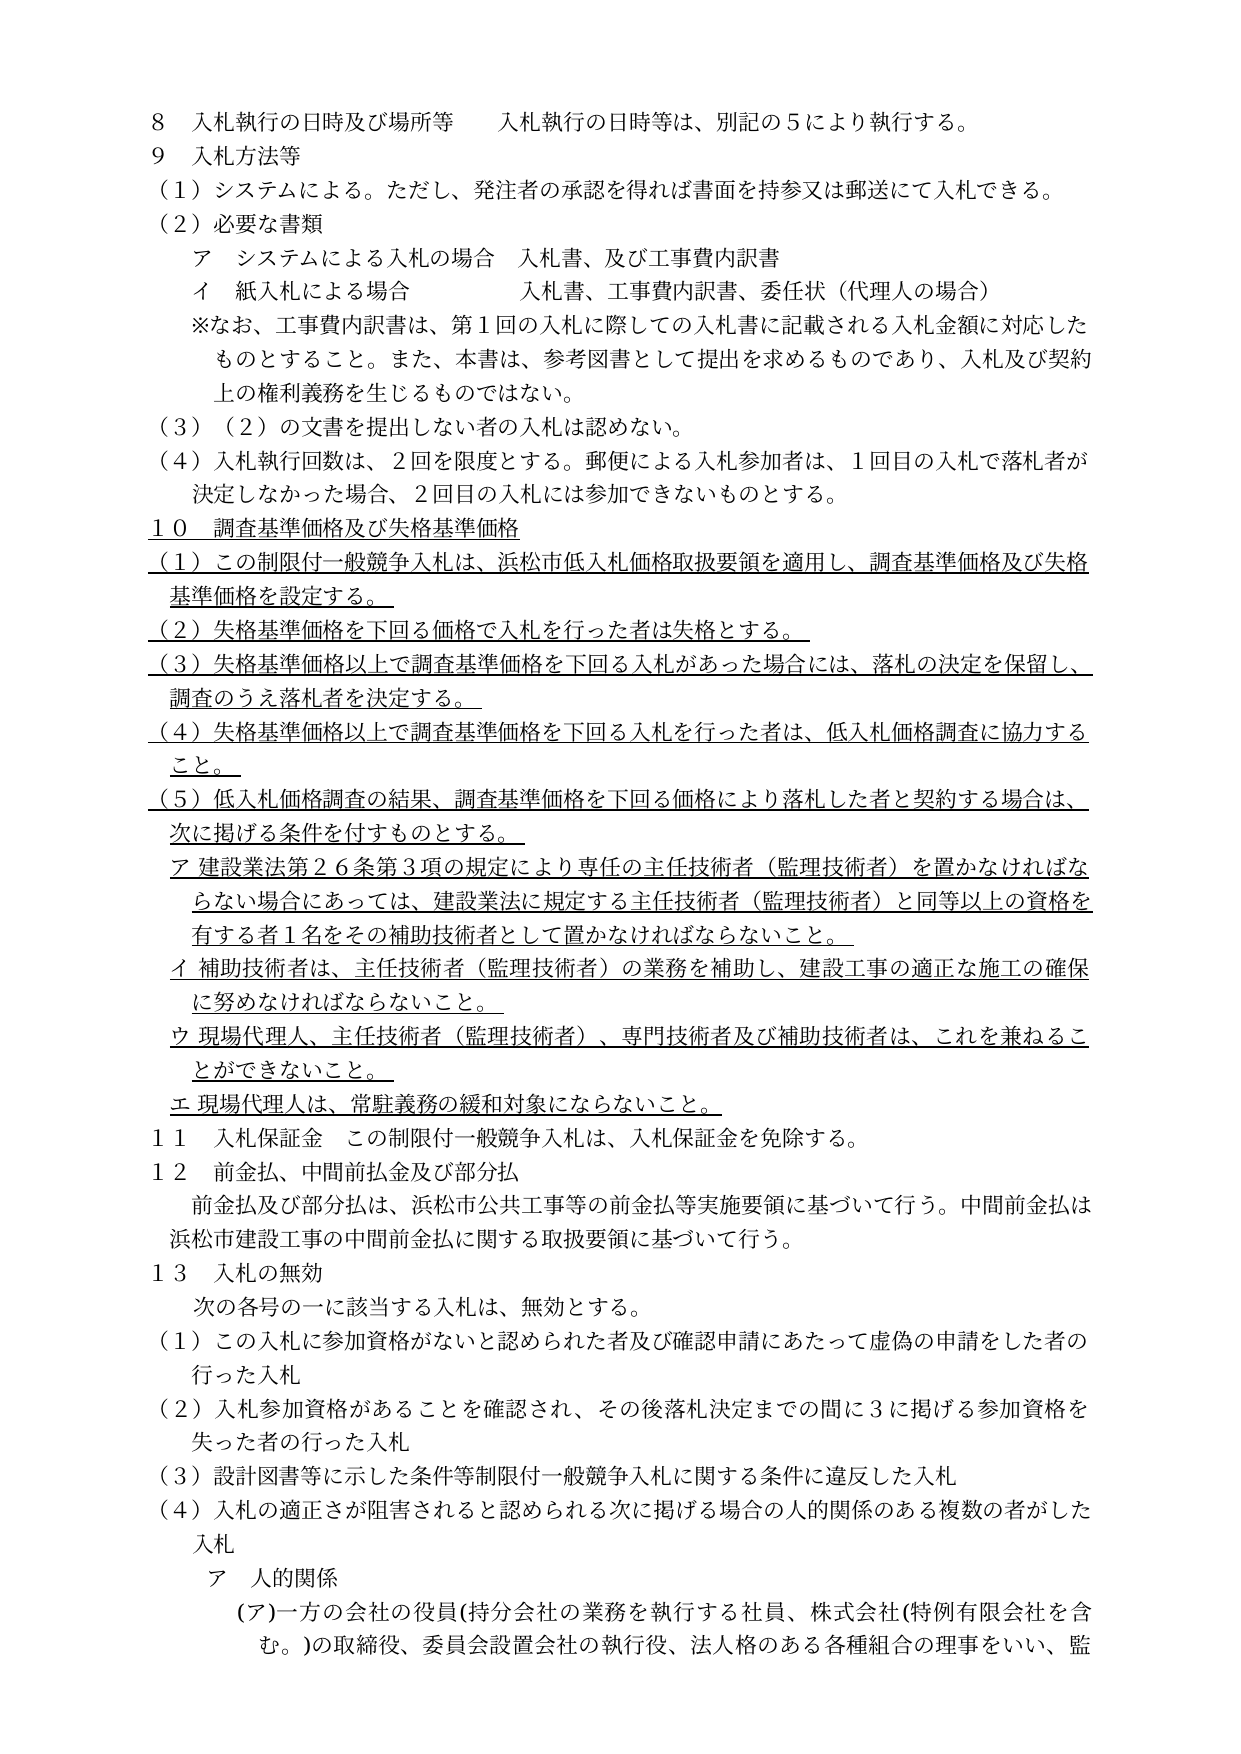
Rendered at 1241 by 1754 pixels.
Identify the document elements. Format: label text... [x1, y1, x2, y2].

text ９ 入札方法等 [148, 138, 1092, 172]
text イ 紙入札による場合 入札書、工事費内訳書、委任状（代理人の場合） [148, 273, 1092, 307]
text （１）システムによる。ただし、発注者の承認を得れば書面を持参又は郵送にて入札できる。 [148, 172, 1092, 206]
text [237, 1594, 1092, 1661]
text １２ 前金払、中間前払金及び部分払 [148, 1154, 1092, 1187]
text （４）失格基準価格以上で調査基準価格を下回る入札を行った者は、低入札価格調査に協力すること。 [148, 713, 1092, 781]
text １１ 入札保証金 この制限付一般競争入札は、入札保証金を免除する。 [148, 1120, 1092, 1154]
text （１）この制限付一般競争入札は、浜松市低入札価格取扱要領を適用し、調査基準価格及び失格基準価格を設定する。 [148, 544, 1092, 612]
text １３ 入札の無効 [148, 1255, 1092, 1289]
list ア 人的関係 [193, 1560, 1092, 1594]
text エ 現場代理人は、常駐義務の緩和対象にならないこと。 [169, 1086, 1092, 1120]
text （３）失格基準価格以上で調査基準価格を下回る入札があった場合には、落札の決定を保留し、調査のうえ落札者を決定する。 [148, 676, 1092, 713]
text （１）この入札に参加資格がないと認められた者及び確認申請にあたって虚偽の申請をした者の行った入札 [148, 1323, 1092, 1391]
text ア システムによる入札の場合 入札書、及び工事費内訳書 [148, 239, 1092, 273]
text （５）低入札価格調査の結果、調査基準価格を下回る価格により落札した者と契約する場合は、次に掲げる条件を付すものとする。 [148, 781, 1092, 849]
text （４）入札執行回数は、２回を限度とする。郵便による入札参加者は、１回目の入札で落札者が決定しなかった場合、２回目の入札には参加できないものとする。 [148, 443, 1092, 510]
text ※なお、工事費内訳書は、第１回の入札に際しての入札書に記載される入札金額に対応したものとすること。また、本書は、参考図書として提出を求めるものであり、入札及び契約上の権利義務を生じるものではない。 [191, 307, 1092, 409]
text 次の各号の一に該当する入札は、無効とする。 [193, 1289, 1092, 1323]
text ウ 現場代理人、主任技術者（監理技術者）、専門技術者及び補助技術者は、これを兼ねることができないこと。 [169, 1018, 1092, 1086]
text （２）入札参加資格があることを確認され、その後落札決定までの間に３に掲げる参加資格を失った者の行った入札 [148, 1391, 1092, 1458]
text １０ 調査基準価格及び失格基準価格 [148, 510, 1092, 544]
text ア 建設業法第２６条第３項の規定により専任の主任技術者（監理技術者）を置かなければならない場合にあっては、建設業法に規定する主任技術者（監理技術者）と同等以上の資格を有する者１名をその補助技術者として置かなければならないこと。 [169, 849, 1092, 951]
text （２）必要な書類 [148, 206, 1092, 239]
text （４）入札の適正さが阻害されると認められる次に掲げる場合の人的関係のある複数の者がした入札 [147, 1492, 1092, 1560]
text イ 補助技術者は、主任技術者（監理技術者）の業務を補助し、建設工事の適正な施工の確保に努めなければならないこと。 [169, 951, 1092, 1018]
text ８ 入札執行の日時及び場所等 入札執行の日時等は、別記の５により執行する。 [148, 104, 1092, 138]
text 前金払及び部分払は、浜松市公共工事等の前金払等実施要領に基づいて行う。中間前金払は、浜松市建設工事の中間前金払に関する取扱要領に基づいて行う。 [169, 1187, 1092, 1255]
text （２）失格基準価格を下回る価格で入札を行った者は失格とする。 [148, 612, 1092, 646]
text （３）設計図書等に示した条件等制限付一般競争入札に関する条件に違反した入札 [147, 1458, 1092, 1492]
text （３）失格基準価格以上で調査基準価格を下回る入札があった場合には、落札の決定を保留し、調査のうえ落札者を決定する。 [148, 646, 1092, 674]
text （３）（２）の文書を提出しない者の入札は認めない。 [148, 409, 1092, 443]
